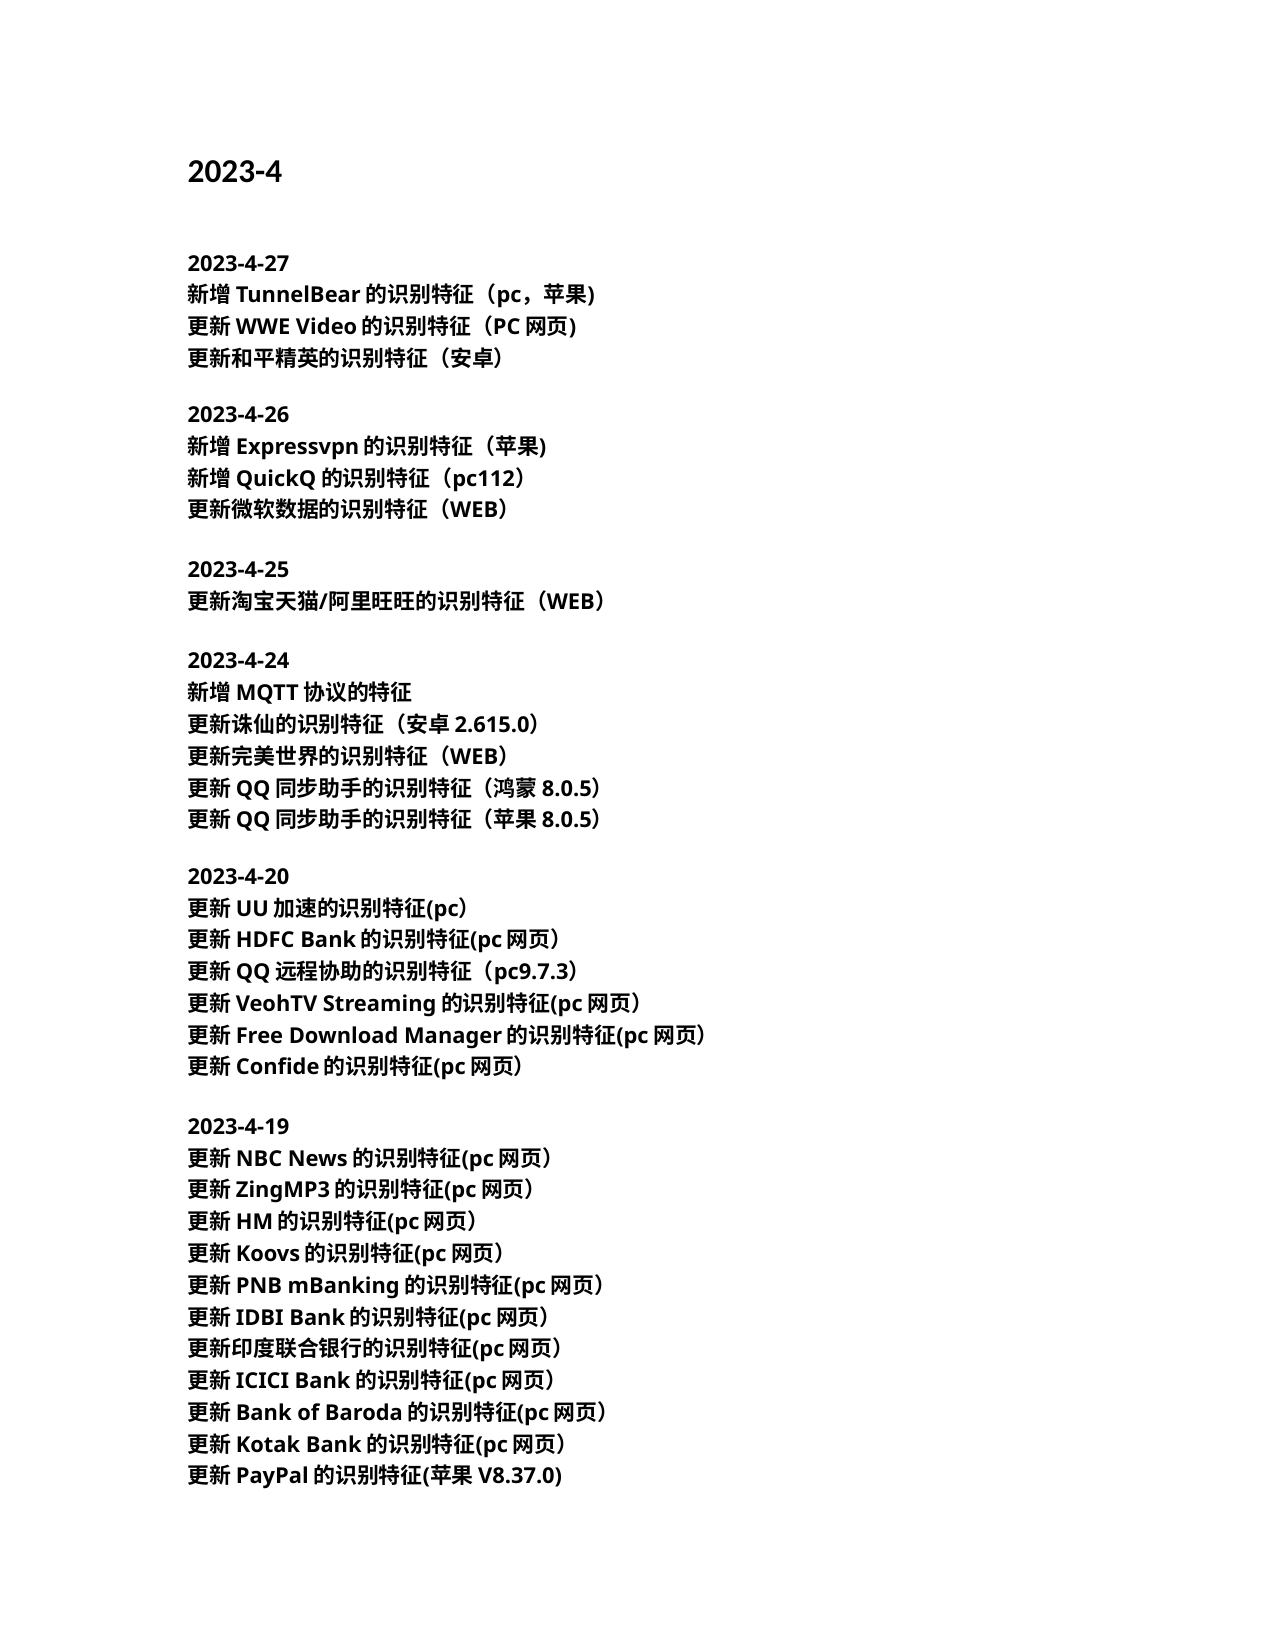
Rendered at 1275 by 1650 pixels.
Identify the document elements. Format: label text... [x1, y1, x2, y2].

text 新增QuickQ的识别特征（pc112） [187, 461, 1087, 492]
text 更新印度联合银行的识别特征(pc网页） [187, 1331, 1087, 1363]
text 2023-4-24 [187, 645, 1087, 675]
text 更新Free Download Manager的识别特征(pc网页） [187, 1018, 1087, 1049]
text 更新UU加速的识别特征(pc） [187, 891, 1087, 922]
text 更新ZingMP3的识别特征(pc网页） [187, 1172, 1087, 1204]
text 更新淘宝天猫/阿里旺旺的识别特征（WEB） [187, 584, 1087, 616]
text 更新完美世界的识别特征（WEB） [187, 739, 1087, 771]
text 新增TunnelBear的识别特征（pc，苹果) [187, 277, 1087, 309]
text 更新QQ同步助手的识别特征（苹果8.0.5） [187, 802, 1087, 834]
text 2023-4-19 [187, 1111, 1087, 1141]
text 新增Expressvpn的识别特征（苹果) [187, 429, 1087, 461]
text 更新Confide的识别特征(pc网页） [187, 1049, 1087, 1081]
text 更新HDFC Bank的识别特征(pc网页） [187, 922, 1087, 954]
text 更新PayPal的识别特征(苹果V8.37.0) [187, 1458, 1087, 1490]
text 更新QQ远程协助的识别特征（pc9.7.3） [187, 954, 1087, 986]
text 更新诛仙的识别特征（安卓2.615.0） [187, 707, 1087, 739]
text 2023-4-25 [187, 554, 1087, 584]
text 更新和平精英的识别特征（安卓） [187, 341, 1087, 372]
text 更新IDBI Bank的识别特征(pc网页） [187, 1299, 1087, 1331]
text 更新Kotak Bank的识别特征(pc网页） [187, 1427, 1087, 1458]
subtitle 2023-4 [187, 150, 1087, 191]
text 更新Koovs的识别特征(pc网页） [187, 1236, 1087, 1268]
text 更新WWE Video的识别特征（PC网页) [187, 309, 1087, 341]
text 更新微软数据的识别特征（WEB） [187, 492, 1087, 524]
text 更新QQ同步助手的识别特征（鸿蒙8.0.5） [187, 771, 1087, 802]
text 2023-4-27 [187, 247, 1087, 277]
text 更新ICICI Bank的识别特征(pc网页） [187, 1363, 1087, 1395]
text 更新PNB mBanking的识别特征(pc网页） [187, 1268, 1087, 1299]
text 更新VeohTV Streaming的识别特征(pc网页） [187, 986, 1087, 1018]
text 更新NBC News的识别特征(pc网页） [187, 1141, 1087, 1172]
text 新增MQTT协议的特征 [187, 675, 1087, 707]
text 更新HM的识别特征(pc网页） [187, 1204, 1087, 1236]
text 更新Bank of Baroda的识别特征(pc网页） [187, 1395, 1087, 1427]
text 2023-4-20 [187, 861, 1087, 891]
text 2023-4-26 [187, 399, 1087, 429]
